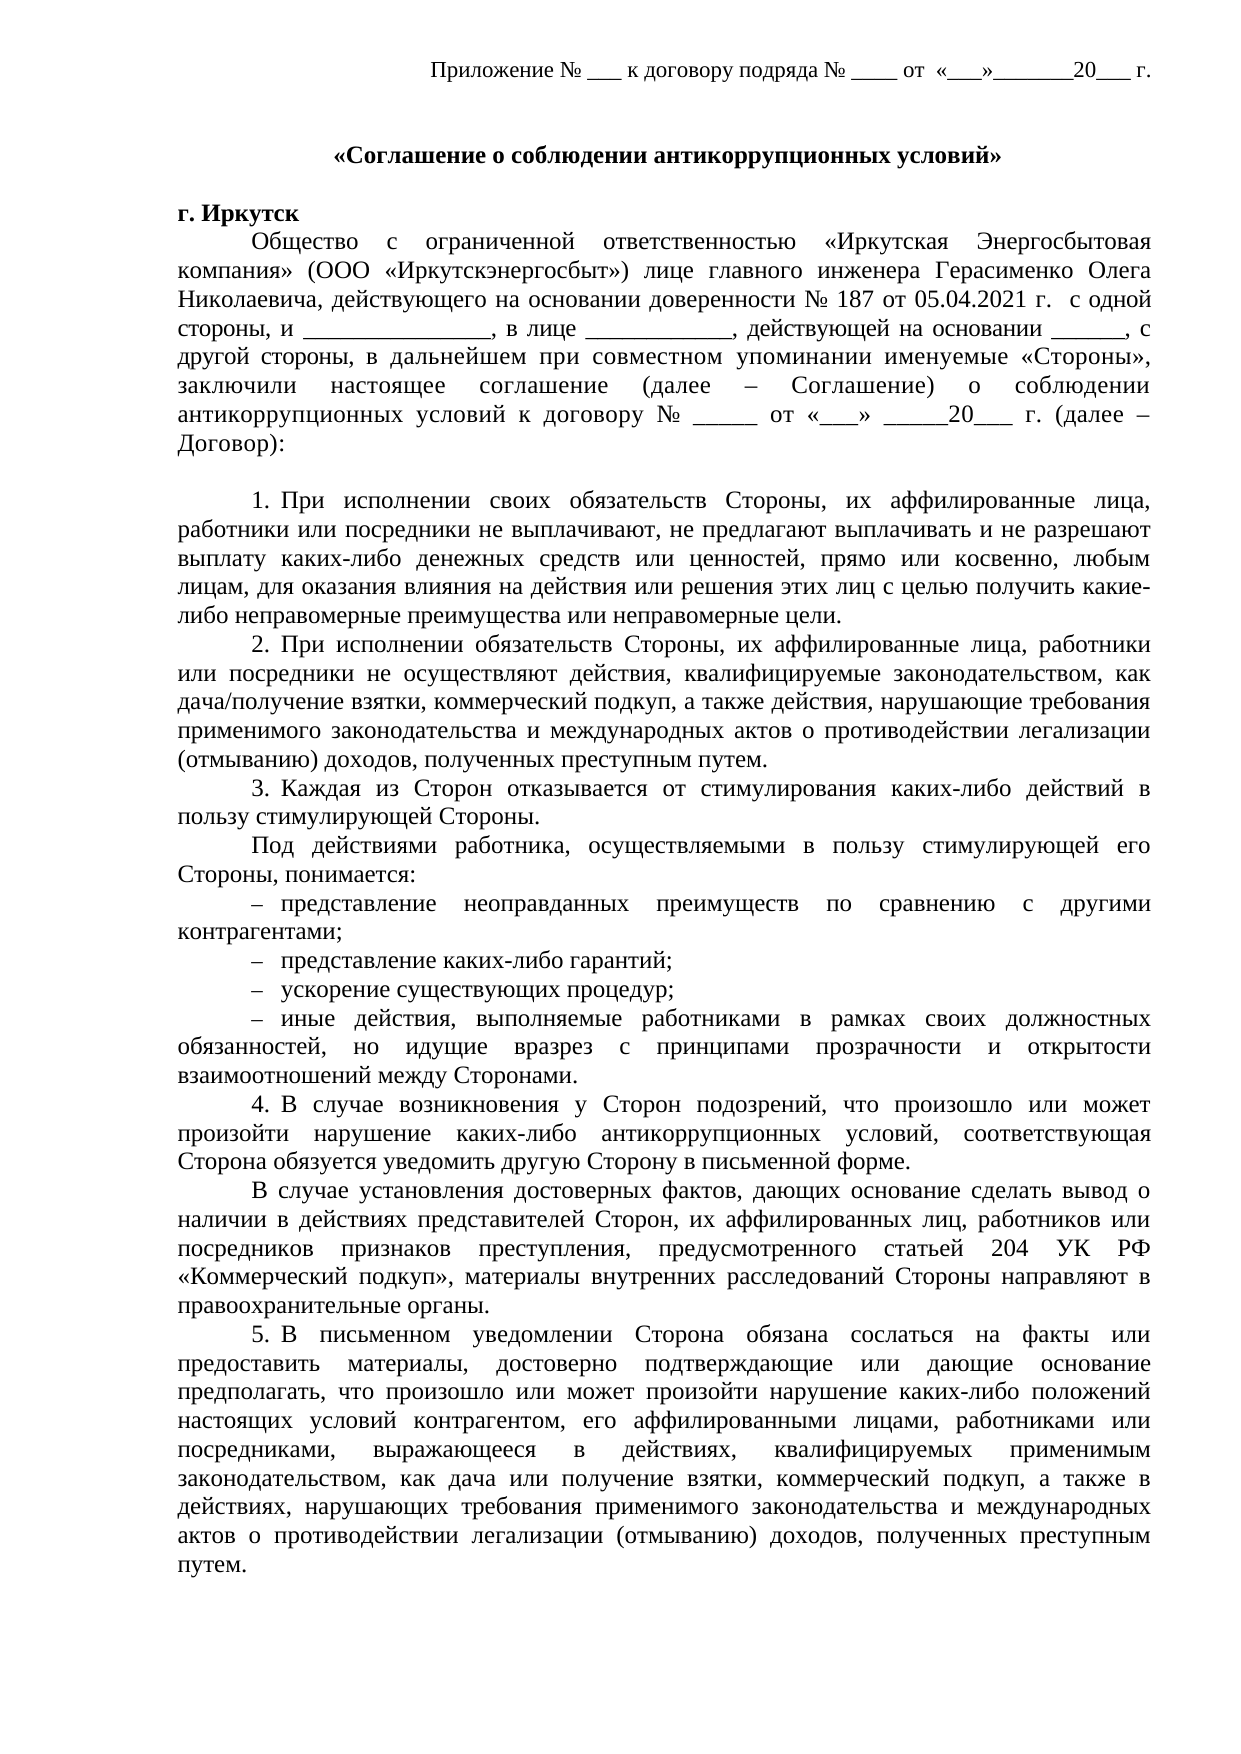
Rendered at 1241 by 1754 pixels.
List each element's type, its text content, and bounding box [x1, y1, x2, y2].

list При исполнении своих обязательств Стороны, их аффилированные лица, работники или посредники не выплачивают, не предлагают выплачивать и не разрешают выплату каких-либо денежных средств или ценностей, прямо или косвенно, любым лицам, для оказания влияния на действия или решения этих лиц с целью получить какие-либо неправомерные преимущества или неправомерные цели. [177, 485, 1152, 629]
list представление неоправданных преимуществ по сравнению с другими контрагентами; [177, 888, 1152, 945]
text В случае установления достоверных фактов, дающих основание сделать вывод о наличии в действиях представителей Сторон, их аффилированных лиц, работников или посредников признаков преступления, предусмотренного статьей 204 УК РФ «Коммерческий подкуп», материалы внутренних расследований Стороны направляют в правоохранительные органы. [177, 1175, 1152, 1319]
list представление каких-либо гарантий; [177, 945, 1152, 974]
text Общество с ограниченной ответственностью «Иркутская Энергосбытовая компания» (ООО «Иркутскэнергосбыт») лице главного инженера Герасименко Олега Николаевича, действующего на основании доверенности № 187 от 05.04.2021 г. с одной стороны, и _______________, в лице ____________, действующей на основании ______, с другой стороны, в дальнейшем при совместном упоминании именуемые «Стороны», заключили настоящее соглашение (далее – Соглашение) о соблюдении антикоррупционных условий к договору № _____ от «___» _____20___ г. (далее – Договор): [177, 226, 1152, 456]
text «Соглашение о соблюдении антикоррупционных условий» [177, 140, 1152, 169]
list В письменном уведомлении Сторона обязана сослаться на факты или предоставить материалы, достоверно подтверждающие или дающие основание предполагать, что произошло или может произойти нарушение каких-либо положений настоящих условий контрагентом, его аффилированными лицами, работниками или посредниками, выражающееся в действиях, квалифицируемых применимым законодательством, как дача или получение взятки, коммерческий подкуп, а также в действиях, нарушающих требования применимого законодательства и международных актов о противодействии легализации (отмыванию) доходов, полученных преступным путем. [177, 1319, 1152, 1578]
text Приложение № ___ к договору подряда № ____ от «___»_______20___ г. [177, 56, 1152, 83]
text Под действиями работника, осуществляемыми в пользу стимулирующей его Стороны, понимается: [177, 830, 1152, 888]
list Каждая из Сторон отказывается от стимулирования каких-либо действий в пользу стимулирующей Стороны. [177, 773, 1152, 830]
list В случае возникновения у Сторон подозрений, что произошло или может произойти нарушение каких-либо антикоррупционных условий, соответствующая Сторона обязуется уведомить другую Сторону в письменной форме. [177, 1089, 1152, 1175]
list ускорение существующих процедур; [177, 974, 1152, 1003]
list При исполнении обязательств Стороны, их аффилированные лица, работники или посредники не осуществляют действия, квалифицируемые законодательством, как дача/получение взятки, коммерческий подкуп, а также действия, нарушающие требования применимого законодательства и международных актов о противодействии легализации (отмыванию) доходов, полученных преступным путем. [177, 629, 1152, 773]
text г. Иркутск [177, 198, 1152, 226]
list иные действия, выполняемые работниками в рамках своих должностных обязанностей, но идущие вразрез с принципами прозрачности и открытости взаимоотношений между Сторонами. [177, 1003, 1152, 1089]
